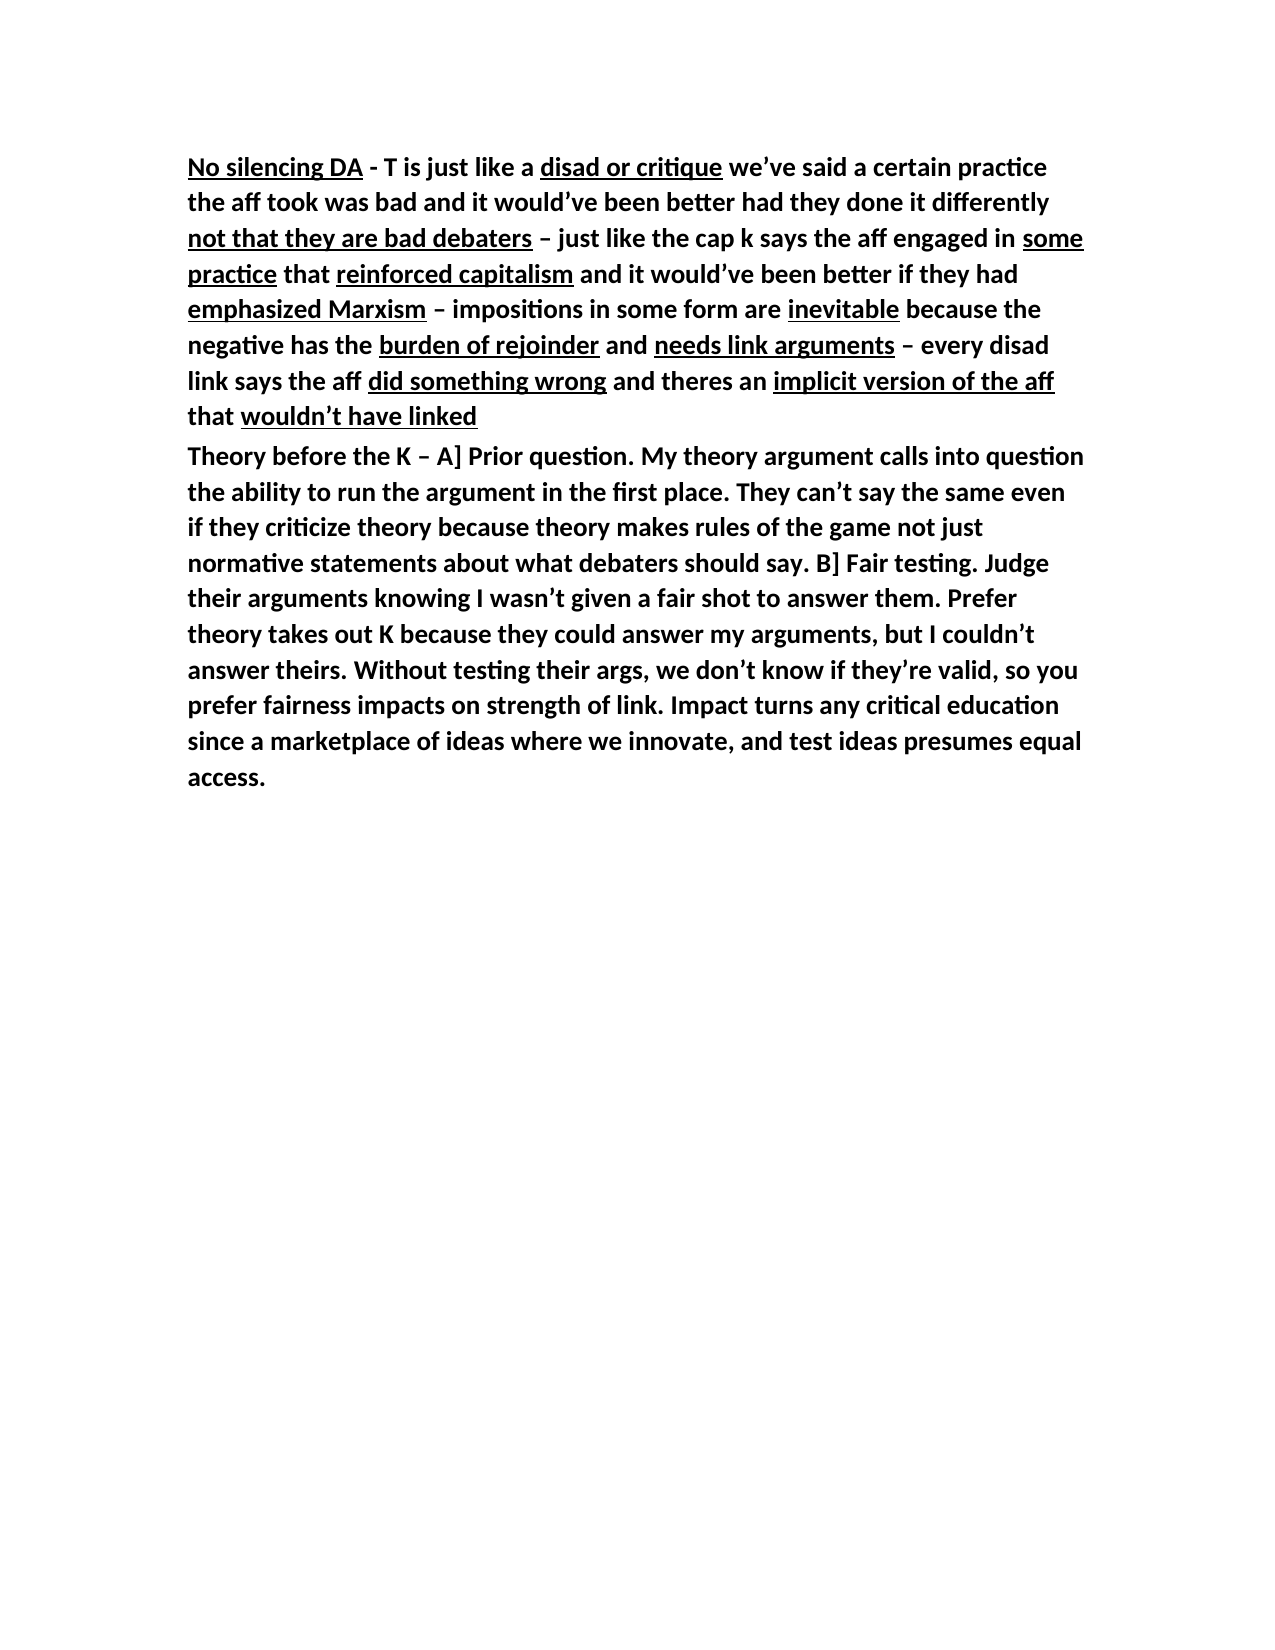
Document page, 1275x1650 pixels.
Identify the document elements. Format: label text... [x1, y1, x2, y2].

subtitle Theory before the K – A] Prior question. My theory argument calls into question the ability to run the argument in the first place. They can’t say the same even if they criticize theory because theory makes rules of the game not just normative statements about what debaters should say. B] Fair testing. Judge their arguments knowing I wasn’t given a fair shot to answer them. Prefer theory takes out K because they could answer my arguments, but I couldn’t answer theirs. Without testing their args, we don’t know if they’re valid, so you prefer fairness impacts on strength of link. Impact turns any critical education since a marketplace of ideas where we innovate, and test ideas presumes equal access. [187, 439, 1087, 793]
subtitle No silencing DA - T is just like a disad or critique we’ve said a certain practice the aff took was bad and it would’ve been better had they done it differently not that they are bad debaters – just like the cap k says the aff engaged in some practice that reinforced capitalism and it would’ve been better if they had emphasized Marxism – impositions in some form are inevitable because the negative has the burden of rejoinder and needs link arguments – every disad link says the aff did something wrong and theres an implicit version of the aff that wouldn’t have linked [187, 150, 1087, 432]
